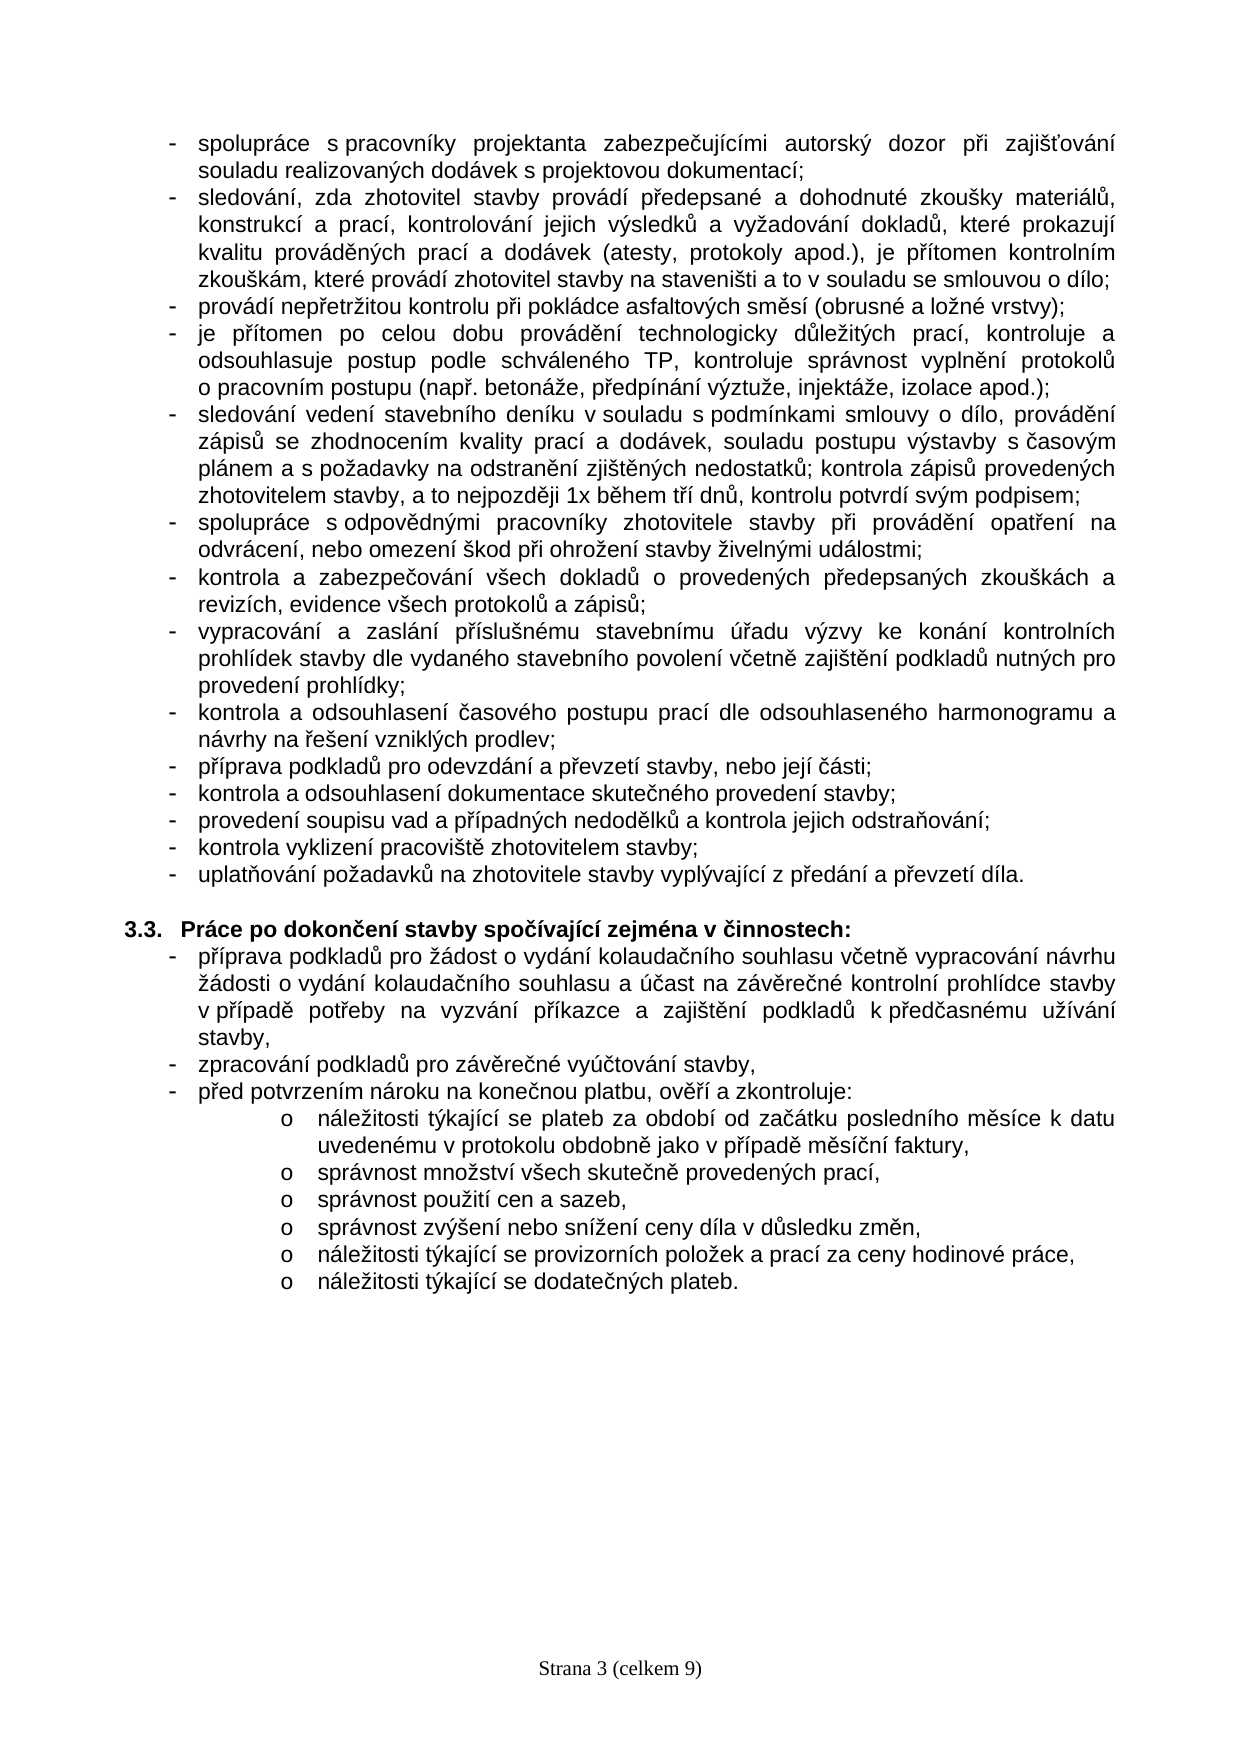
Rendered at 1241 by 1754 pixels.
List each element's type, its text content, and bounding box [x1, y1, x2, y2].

list správnost zvýšení nebo snížení ceny díla v důsledku změn, [280, 1213, 1116, 1240]
list náležitosti týkající se dodatečných plateb. [280, 1267, 1116, 1294]
list sledování vedení stavebního deníku v souladu s podmínkami smlouvy o dílo, provádění zápisů se zhodnocením kvality prací a dodávek, souladu postupu výstavby s časovým plánem a s požadavky na odstranění zjištěných nedostatků; kontrola zápisů provedených zhotovitelem stavby, a to nejpozději 1x během tří dnů, kontrolu potvrdí svým podpisem; [168, 401, 1116, 509]
list kontrola a odsouhlasení časového postupu prací dle odsouhlaseného harmonogramu a návrhy na řešení vzniklých prodlev; [168, 699, 1116, 753]
list spolupráce s odpovědnými pracovníky zhotovitele stavby při provádění opatření na odvrácení, nebo omezení škod při ohrožení stavby živelnými událostmi; [168, 509, 1116, 563]
list kontrola a odsouhlasení dokumentace skutečného provedení stavby; [168, 780, 1116, 807]
list správnost použití cen a sazeb, [280, 1186, 1116, 1213]
list provedení soupisu vad a případných nedodělků a kontrola jejich odstraňování; [168, 807, 1116, 834]
list Práce po dokončení stavby spočívající zejména v činnostech: [124, 915, 1116, 942]
list správnost množství všech skutečně provedených prací, [280, 1159, 1116, 1186]
list náležitosti týkající se plateb za období od začátku posledního měsíce k datu uvedenému v protokolu obdobně jako v případě měsíční faktury, [280, 1105, 1116, 1159]
list zpracování podkladů pro závěrečné vyúčtování stavby, [168, 1051, 1116, 1078]
list vypracování a zaslání příslušnému stavebnímu úřadu výzvy ke konání kontrolních prohlídek stavby dle vydaného stavebního povolení včetně zajištění podkladů nutných pro provedení prohlídky; [168, 617, 1116, 699]
list kontrola a zabezpečování všech dokladů o provedených předepsaných zkouškách a revizích, evidence všech protokolů a zápisů; [168, 563, 1116, 617]
list spolupráce s pracovníky projektanta zabezpečujícími autorský dozor při zajišťování souladu realizovaných dodávek s projektovou dokumentací; [168, 130, 1116, 184]
list příprava podkladů pro odevzdání a převzetí stavby, nebo její části; [168, 753, 1116, 780]
list náležitosti týkající se provizorních položek a prací za ceny hodinové práce, [280, 1240, 1116, 1267]
list je přítomen po celou dobu provádění technologicky důležitých prací, kontroluje a odsouhlasuje postup podle schváleného TP, kontroluje správnost vyplnění protokolů o pracovním postupu (např. betonáže, předpínání výztuže, injektáže, izolace apod.); [168, 319, 1116, 401]
list sledování, zda zhotovitel stavby provádí předepsané a dohodnuté zkoušky materiálů, konstrukcí a prací, kontrolování jejich výsledků a vyžadování dokladů, které prokazují kvalitu prováděných prací a dodávek (atesty, protokoly apod.), je přítomen kontrolním zkouškám, které provádí zhotovitel stavby na staveništi a to v souladu se smlouvou o dílo; [168, 184, 1116, 292]
list uplatňování požadavků na zhotovitele stavby vyplývající z předání a převzetí díla. [168, 861, 1116, 888]
list před potvrzením nároku na konečnou platbu, ověří a zkontroluje: [168, 1078, 1116, 1105]
list příprava podkladů pro žádost o vydání kolaudačního souhlasu včetně vypracování návrhu žádosti o vydání kolaudačního souhlasu a účast na závěrečné kontrolní prohlídce stavby v případě potřeby na vyzvání příkazce a zajištění podkladů k předčasnému užívání stavby, [168, 942, 1116, 1051]
list kontrola vyklizení pracoviště zhotovitelem stavby; [168, 834, 1116, 861]
list provádí nepřetržitou kontrolu při pokládce asfaltových směsí (obrusné a ložné vrstvy); [168, 292, 1116, 319]
